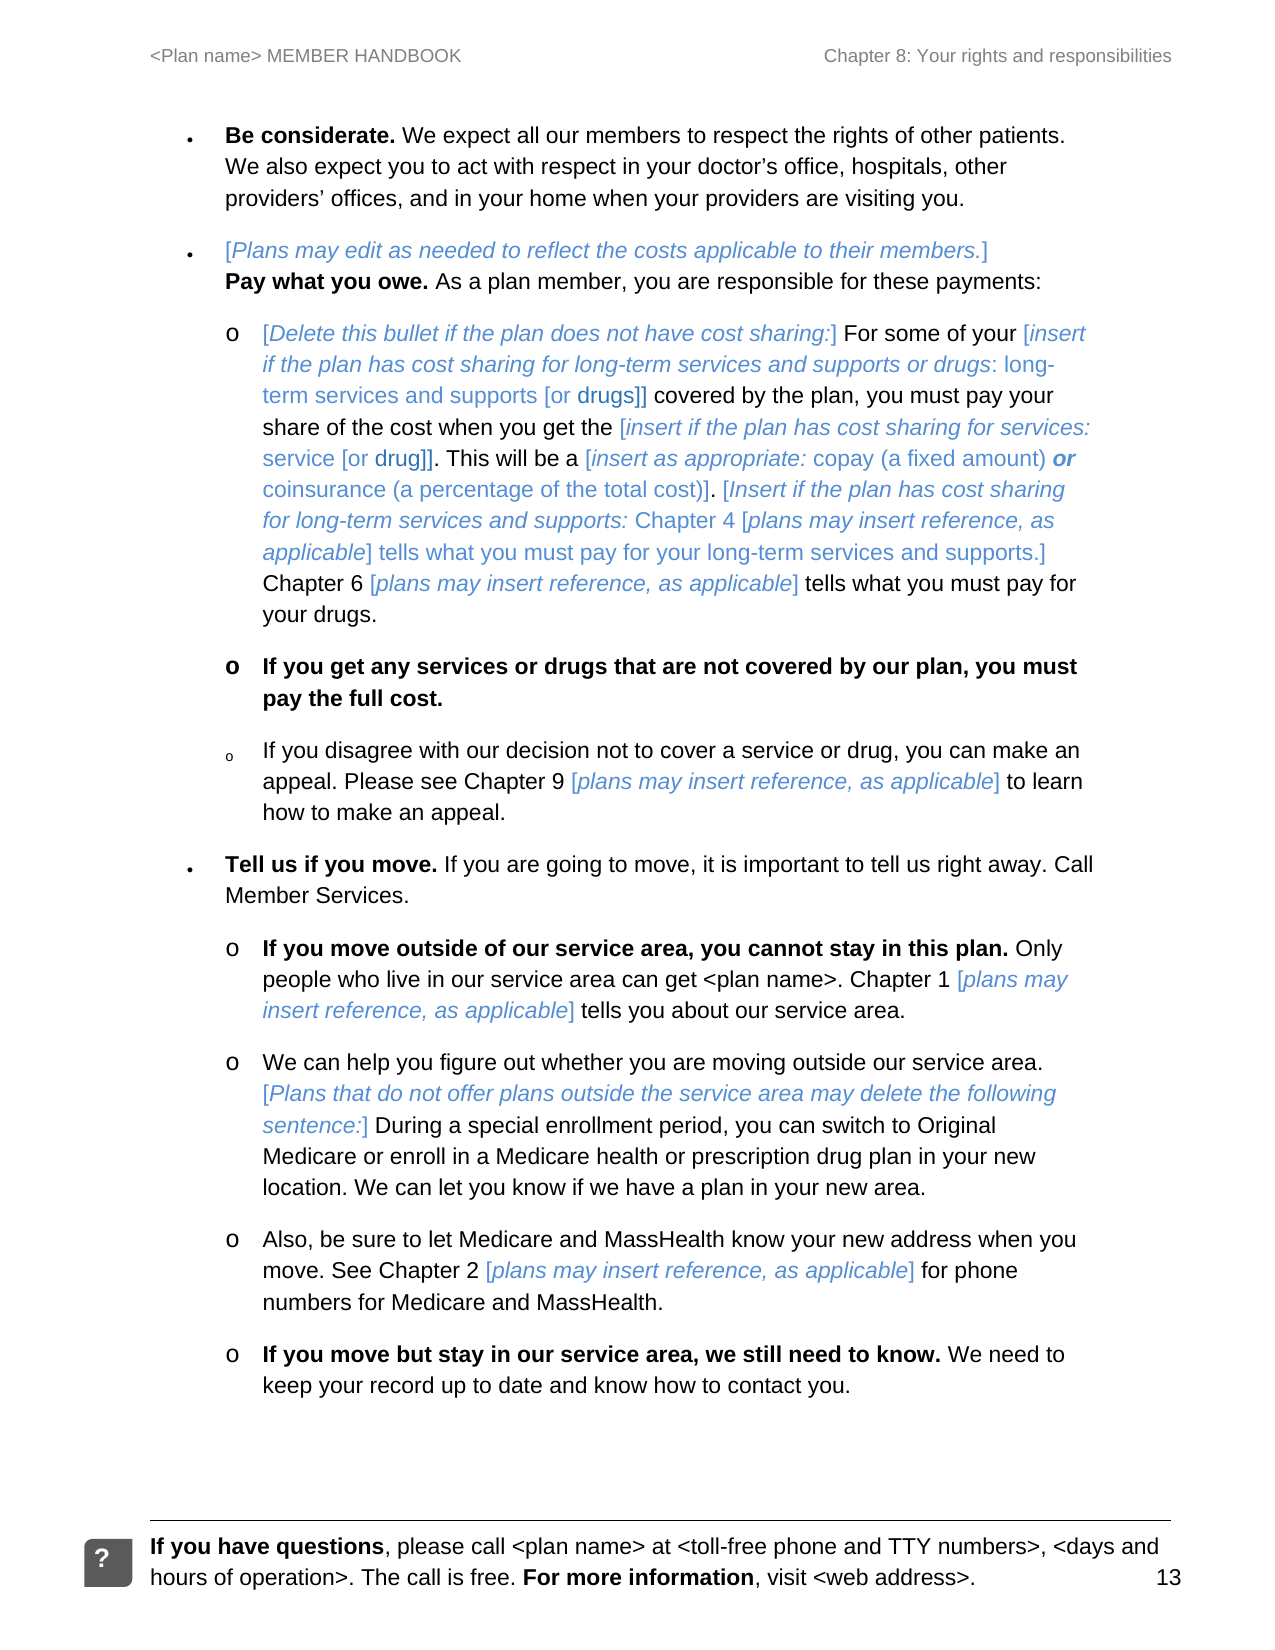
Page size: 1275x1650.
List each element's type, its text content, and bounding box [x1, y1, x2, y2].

list [Plans may edit as needed to reflect the costs applicable to their members.] Pay what you owe. As a plan member, you are responsible for these payments: [187, 233, 1096, 296]
list We can help you figure out whether you are moving outside our service area. [Plans that do not offer plans outside the service area may delete the following sentence:] During a special enrollment period, you can switch to Original Medicare or enroll in a Medicare health or prescription drug plan in your new location. We can let you know if we have a plan in your new area. [225, 1046, 1096, 1202]
list [Delete this bullet if the plan does not have cost sharing:] For some of your [insert if the plan has cost sharing for long-term services and supports or drugs: long-term services and supports [or drugs]] covered by the plan, you must pay your share of the cost when you get the [insert if the plan has cost sharing for services: service [or drug]]. This will be a [insert as appropriate: copay (a fixed amount) or coinsurance (a percentage of the total cost)]. [Insert if the plan has cost sharing for long-term services and supports: Chapter 4 [plans may insert reference, as applicable] tells what you must pay for your long-term services and supports.] Chapter 6 [plans may insert reference, as applicable] tells what you must pay for your drugs. [225, 316, 1096, 629]
list Tell us if you move. If you are going to move, it is important to tell us right away. Call Member Services. [187, 848, 1096, 910]
list If you move but stay in our service area, we still need to know. We need to keep your record up to date and know how to contact you. [225, 1337, 1096, 1400]
list Be considerate. We expect all our members to respect the rights of other patients. We also expect you to act with respect in your doctor’s office, hospitals, other providers’ offices, and in your home when your providers are visiting you. [187, 118, 1096, 212]
list If you get any services or drugs that are not covered by our plan, you must pay the full cost. [225, 650, 1096, 712]
list Also, be sure to let Medicare and MassHealth know your new address when you move. See Chapter 2 [plans may insert reference, as applicable] for phone numbers for Medicare and MassHealth. [225, 1223, 1096, 1316]
list If you move outside of our service area, you cannot stay in this plan. Only people who live in our service area can get <plan name>. Chapter 1 [plans may insert reference, as applicable] tells you about our service area. [225, 931, 1096, 1025]
list If you disagree with our decision not to cover a service or drug, you can make an appeal. Please see Chapter 9 [plans may insert reference, as applicable] to learn how to make an appeal. [225, 733, 1096, 827]
